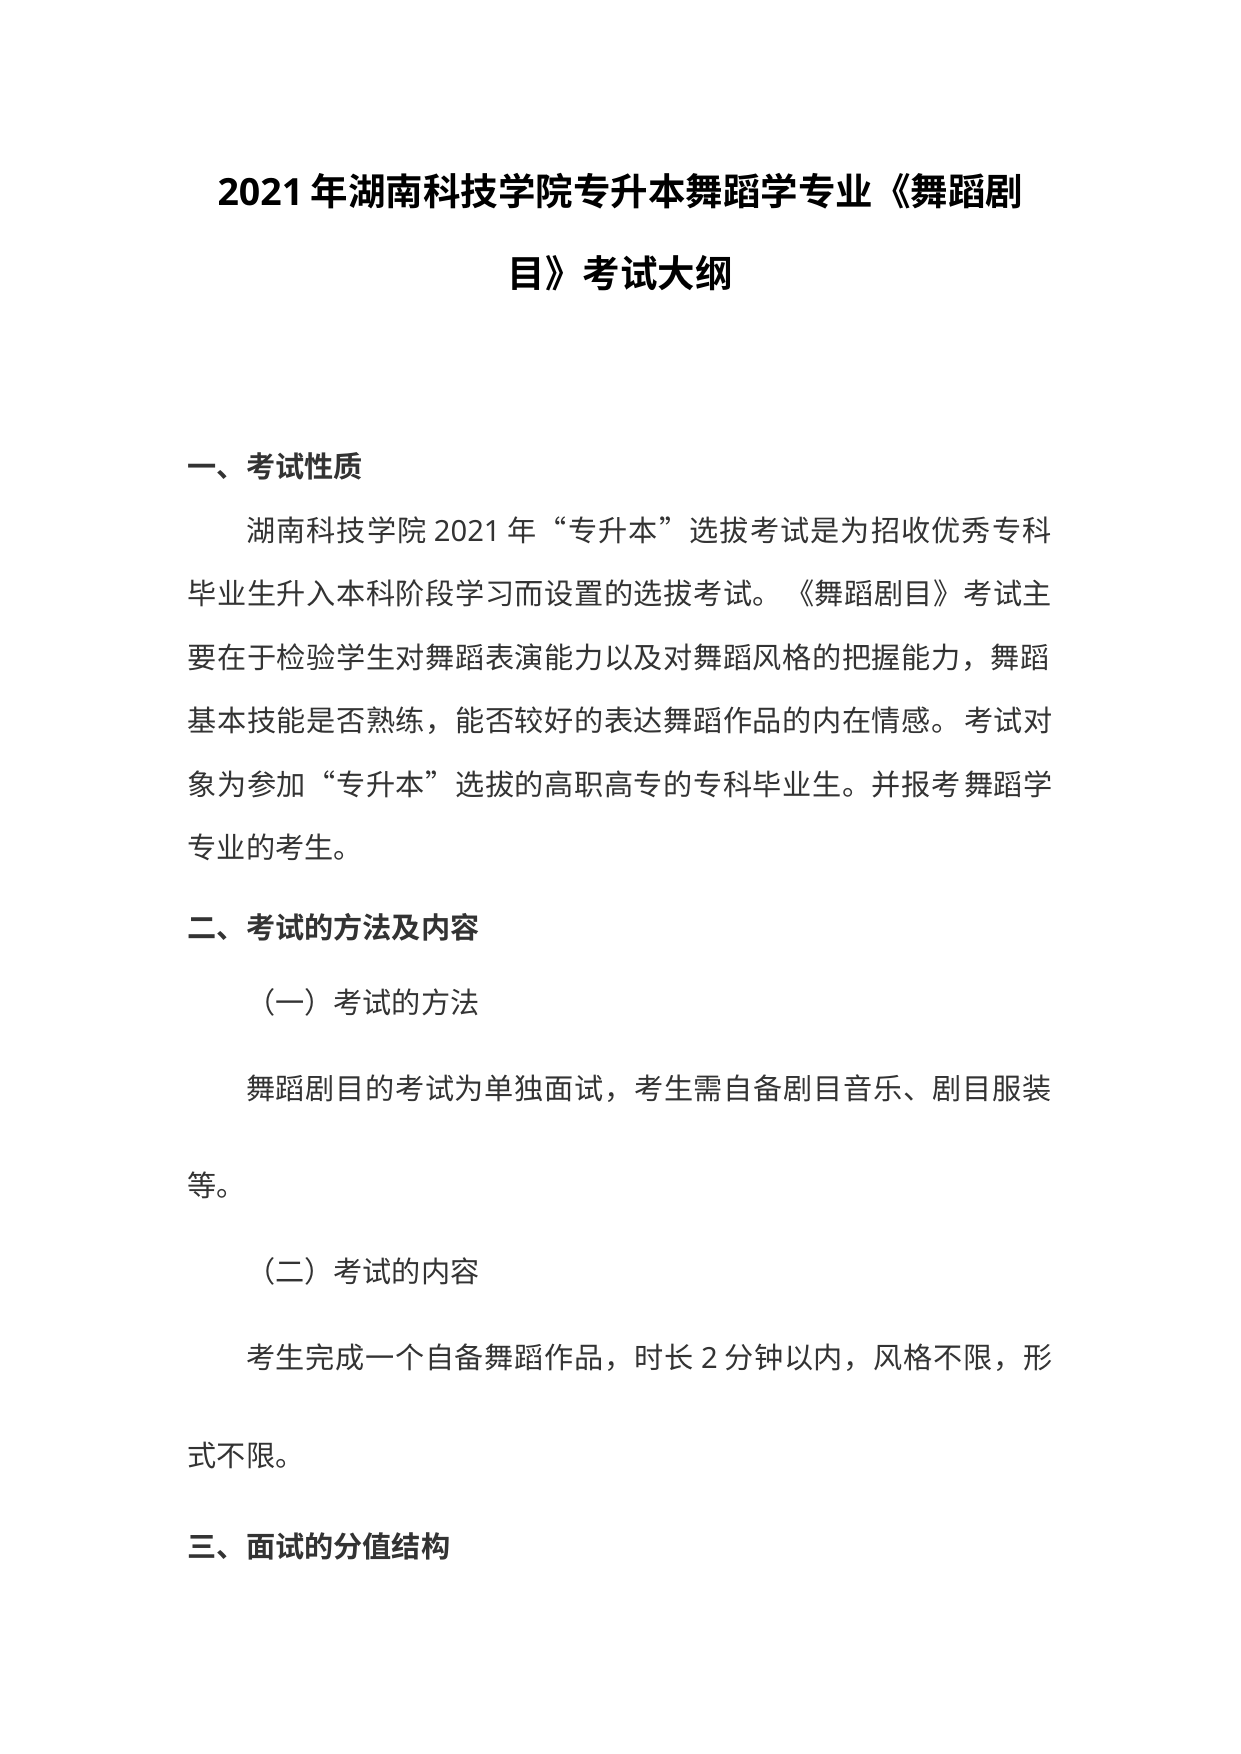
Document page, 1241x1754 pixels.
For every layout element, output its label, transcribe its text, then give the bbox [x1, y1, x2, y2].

list 舞蹈剧目的考试为单独面试，考生需自备剧目音乐、剧目服装等。 [187, 1054, 1053, 1216]
text 2021年湖南科技学院专升本舞蹈学专业《舞蹈剧目》考试大纲 [187, 162, 1053, 298]
list （二）考试的内容 [187, 1238, 1053, 1303]
text 二、考试的方法及内容 [187, 904, 1053, 947]
text 湖南科技学院2021年“专升本”选拔考试是为招收优秀专科毕业生升入本科阶段学习而设置的选拔考试。《舞蹈剧目》考试主要在于检验学生对舞蹈表演能力以及对舞蹈风格的把握能力，舞蹈基本技能是否熟练，能否较好的表达舞蹈作品的内在情感。考试对象为参加“专升本”选拔的高职高专的专科毕业生。并报考舞蹈学专业的考生。 [187, 507, 1053, 867]
list 考生完成一个自备舞蹈作品，时长2分钟以内，风格不限，形式不限。 [187, 1324, 1053, 1486]
text 一、考试性质 [187, 444, 1053, 486]
text 三、面试的分值结构 [187, 1524, 1053, 1566]
list （一）考试的方法 [187, 968, 1053, 1033]
